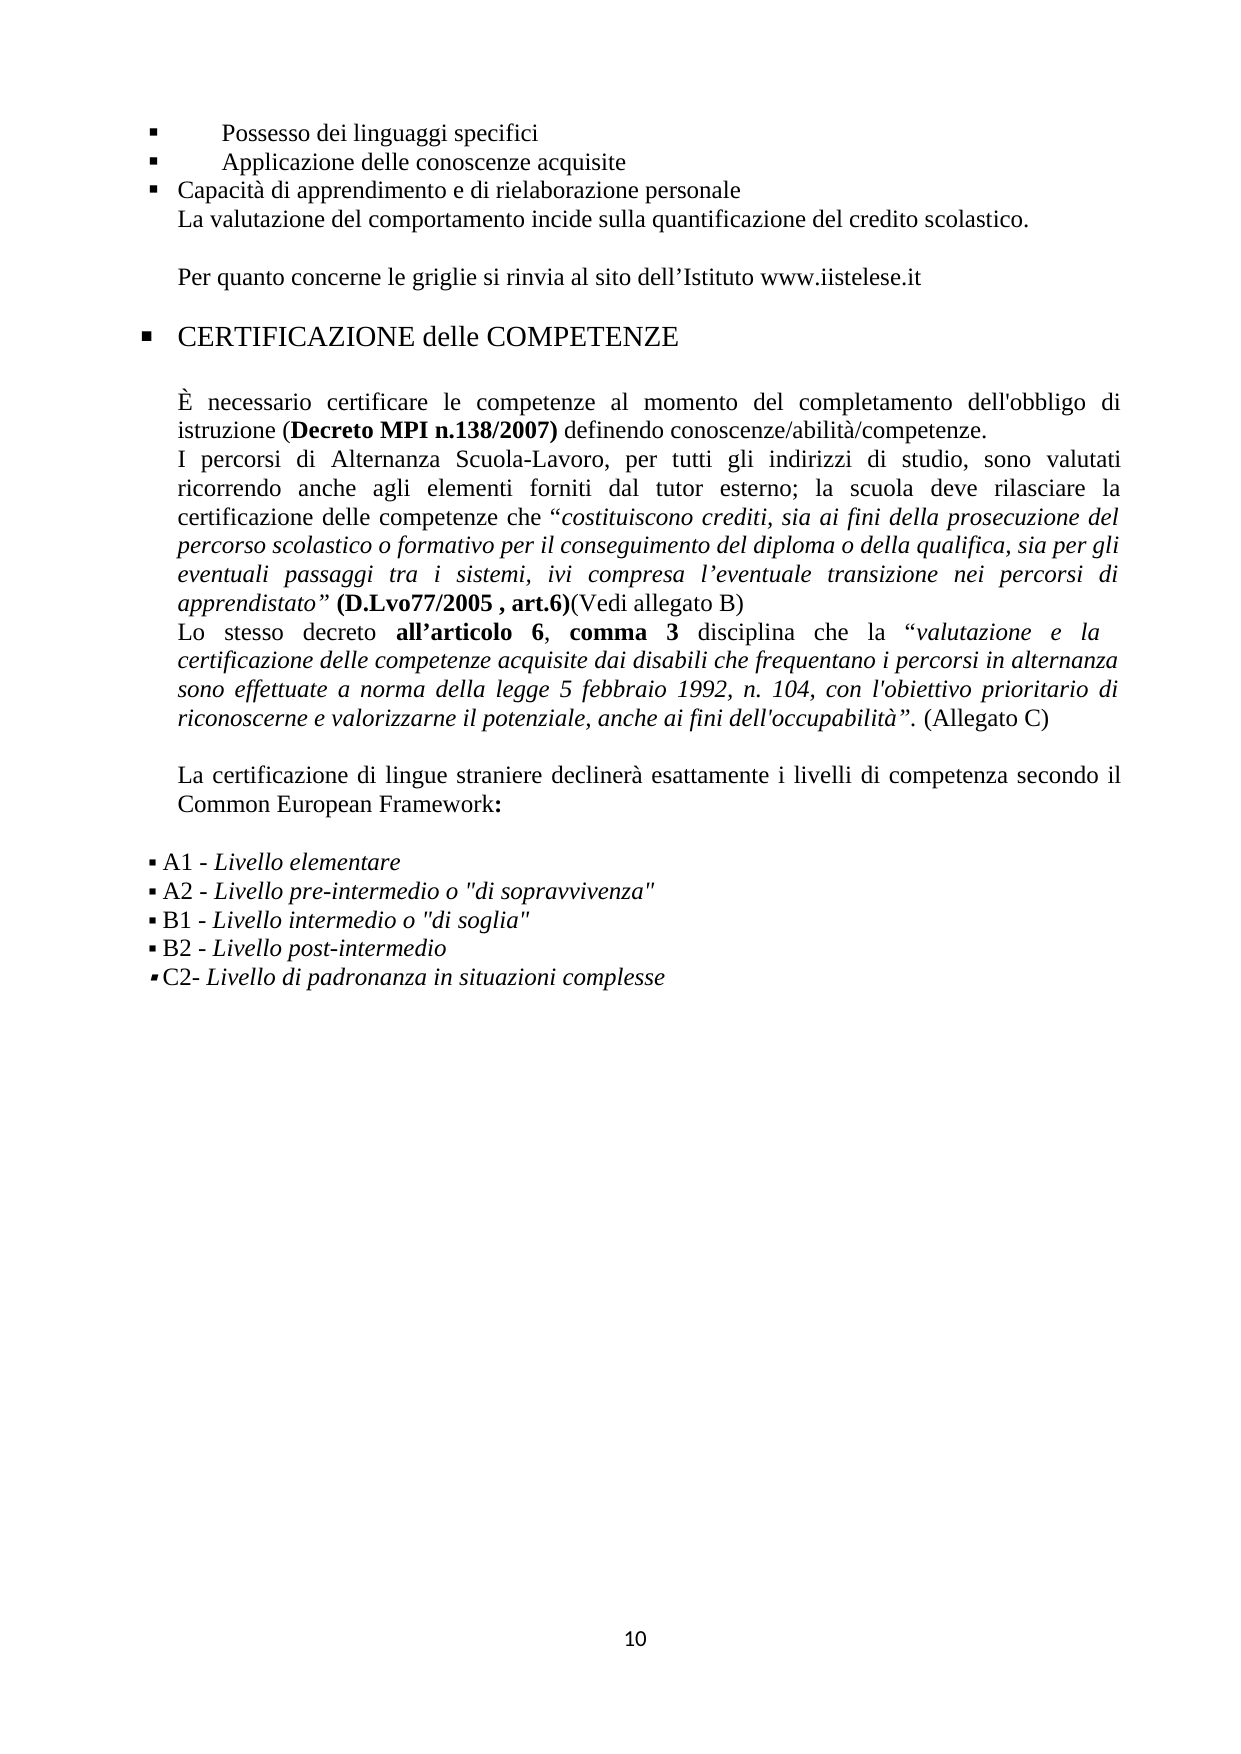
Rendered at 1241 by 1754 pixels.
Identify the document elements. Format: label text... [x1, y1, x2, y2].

text La certificazione di lingue straniere declinerà esattamente i livelli di competenza secondo il Common European Framework: [177, 761, 1122, 818]
list C2- Livello di padronanza in situazioni complesse [148, 962, 1122, 991]
text Per quanto concerne le griglie si rinvia al sito dell’Istituto www.iistelese.it [177, 262, 1122, 291]
text I percorsi di Alternanza Scuola-Lavoro, per tutti gli indirizzi di studio, sono valutati ricorrendo anche agli elementi forniti dal tutor esterno; la scuola deve rilasciare la certificazione delle competenze che “costituiscono crediti, sia ai fini della prosecuzione del percorso scolastico o formativo per il conseguimento del diploma o della qualifica, sia per gli eventuali passaggi tra i sistemi, ivi compresa l’eventuale transizione nei percorsi di apprendistato” (D.Lvo77/2005 , art.6)(Vedi allegato B) [177, 444, 1122, 617]
list Applicazione delle conoscenze acquisite [148, 147, 1122, 176]
list CERTIFICAZIONE delle COMPETENZE [140, 319, 1122, 353]
text La valutazione del comportamento incide sulla quantificazione del credito scolastico. [177, 204, 1122, 233]
list Possesso dei linguaggi specifici [148, 118, 1122, 147]
list B1 - Livello intermedio o "di soglia" [148, 905, 1122, 933]
list B2 - Livello post-intermedio [148, 933, 1122, 962]
list A1 - Livello elementare [148, 847, 1122, 876]
list Capacità di apprendimento e di rielaborazione personale [148, 176, 1122, 204]
text Lo stesso decreto all’articolo 6, comma 3 disciplina che la “valutazione e la certificazione delle competenze acquisite dai disabili che frequentano i percorsi in alternanza sono effettuate a norma della legge 5 febbraio 1992, n. 104, con l'obiettivo prioritario di riconoscerne e valorizzarne il potenziale, anche ai fini dell'occupabilità”. (Allegato C) [177, 617, 1122, 732]
text È necessario certificare le competenze al momento del completamento dell'obbligo di istruzione (Decreto MPI n.138/2007) definendo conoscenze/abilità/competenze. [177, 387, 1122, 444]
list A2 - Livello pre-intermedio o "di sopravvivenza" [148, 876, 1122, 905]
